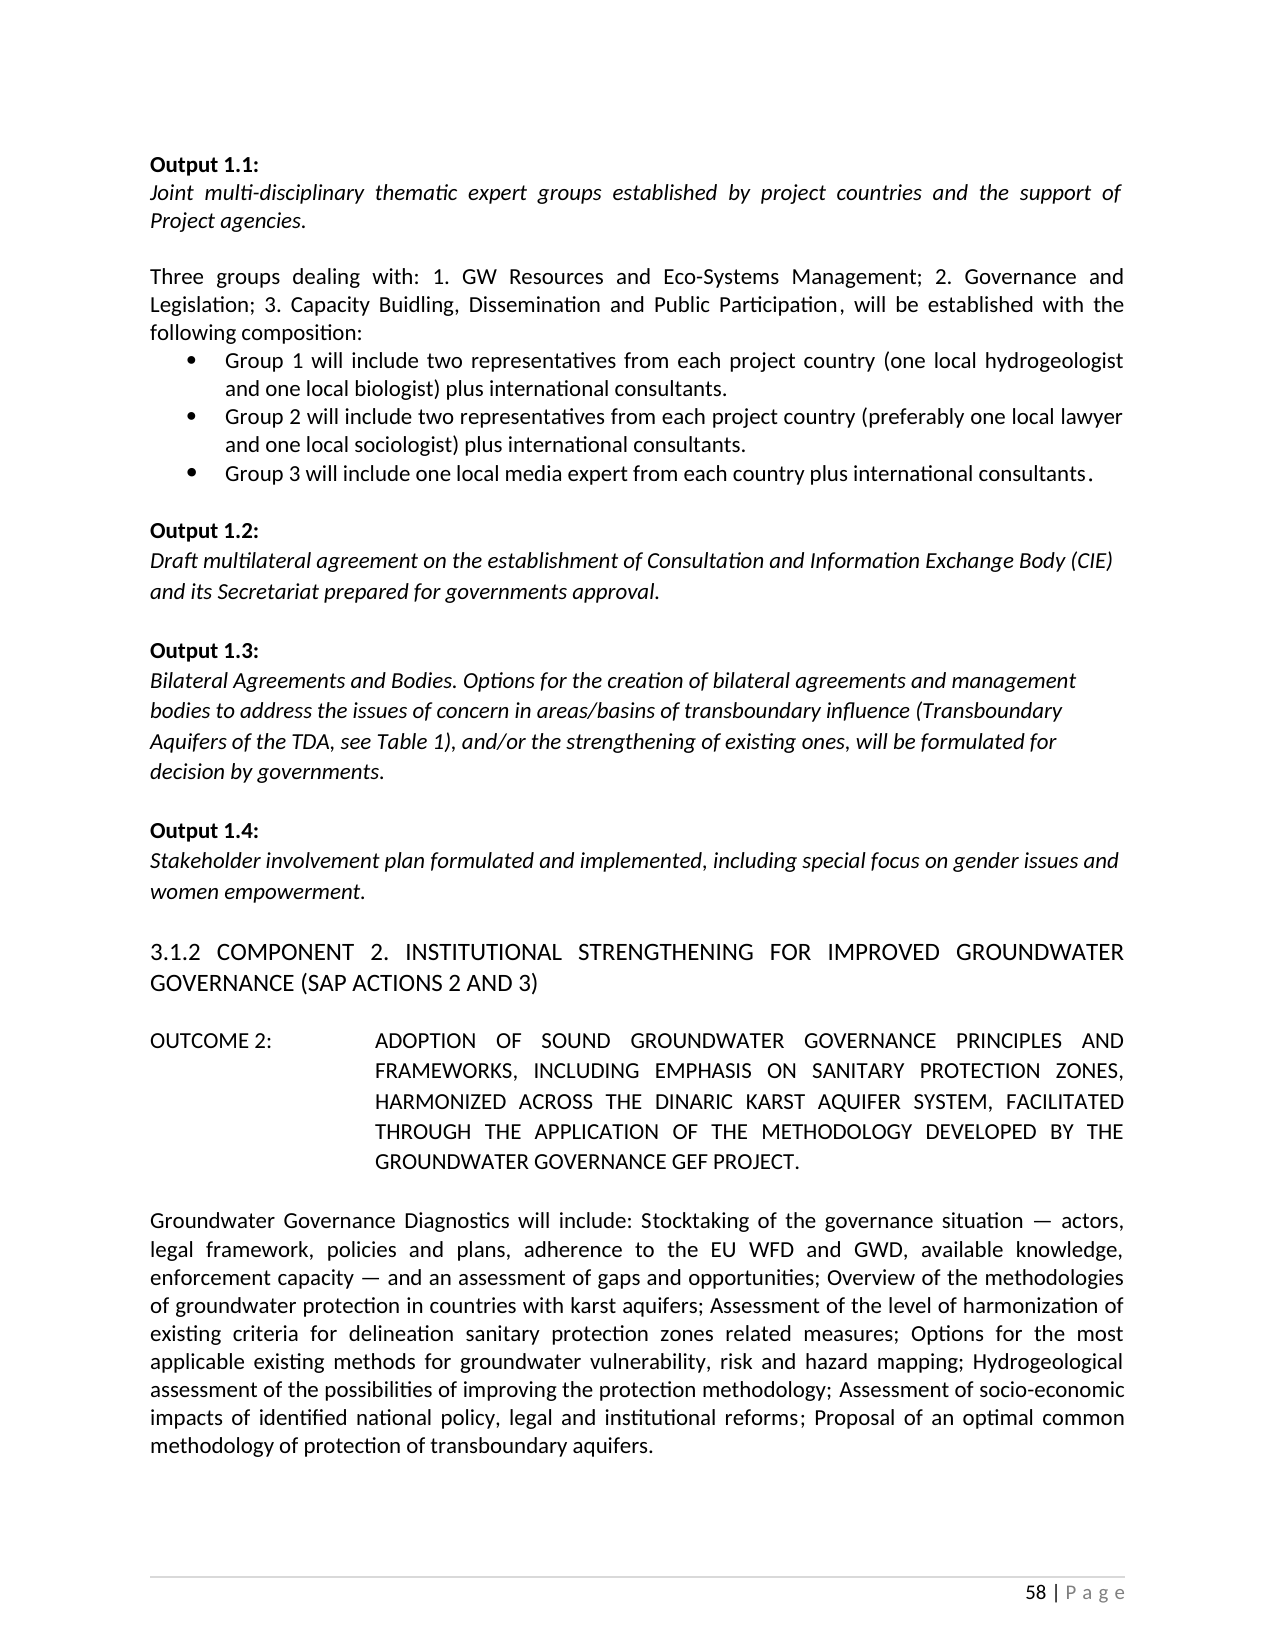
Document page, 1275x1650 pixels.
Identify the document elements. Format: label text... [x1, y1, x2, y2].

text Output 1.3: Bilateral Agreements and Bodies. Options for the creation of bilateral agreements and management bodies to address the issues of concern in areas/basins of transboundary influence (Transboundary Aquifers of the TDA, see Table 1), and/or the strengthening of existing ones, will be formulated for decision by governments. [150, 636, 1125, 785]
list Group 2 will include two representatives from each project country (preferably one local lawyer and one local sociologist) plus international consultants. [187, 402, 1125, 458]
text Output 1.2: Draft multilateral agreement on the establishment of Consultation and Information Exchange Body (CIE) and its Secretariat prepared for governments approval. [150, 516, 1125, 605]
subtitle 3.1.2 COMPONENT 2. INSTITUTIONAL STRENGTHENING FOR IMPROVED GROUNDWATER GOVERNANCE (SAP ACTIONS 2 AND 3) [150, 936, 1125, 997]
list Group 3 will include one local media expert from each country plus international consultants. [187, 458, 1125, 487]
text Groundwater Governance Diagnostics will include: Stocktaking of the governance situation — actors, legal framework, policies and plans, adherence to the EU WFD and GWD, available knowledge, enforcement capacity — and an assessment of gaps and opportunities; Overview of the methodologies of groundwater protection in countries with karst aquifers; Assessment of the level of harmonization of existing criteria for delineation sanitary protection zones related measures; Options for the most applicable existing methods for groundwater vulnerability, risk and hazard mapping; Hydrogeological assessment of the possibilities of improving the protection methodology; Assessment of socio-economic impacts of identified national policy, legal and institutional reforms; Proposal of an optimal common methodology of protection of transboundary aquifers. [150, 1207, 1125, 1459]
text OUTCOME 2: ADOPTION OF SOUND GROUNDWATER GOVERNANCE PRINCIPLES AND FRAMEWORKS, INCLUDING EMPHASIS ON SANITARY PROTECTION ZONES, HARMONIZED ACROSS THE DINARIC KARST AQUIFER SYSTEM, FACILITATED THROUGH THE APPLICATION OF THE METHODOLOGY DEVELOPED BY THE GROUNDWATER GOVERNANCE GEF PROJECT. [150, 1026, 1125, 1175]
text Output 1.1: [150, 150, 1125, 178]
text Output 1.4: Stakeholder involvement plan formulated and implemented, including special focus on gender issues and women empowerment. [150, 816, 1125, 905]
list Group 1 will include two representatives from each project country (one local hydrogeologist and one local biologist) plus international consultants. [187, 346, 1125, 402]
text Joint multi-disciplinary thematic expert groups established by project countries and the support of Project agencies. [150, 178, 1125, 234]
text Three groups dealing with: 1. GW Resources and Eco-Systems Management; 2. Governance and Legislation; 3. Capacity Buidling, Dissemination and Public Participation, will be established with the following composition: [150, 262, 1125, 346]
